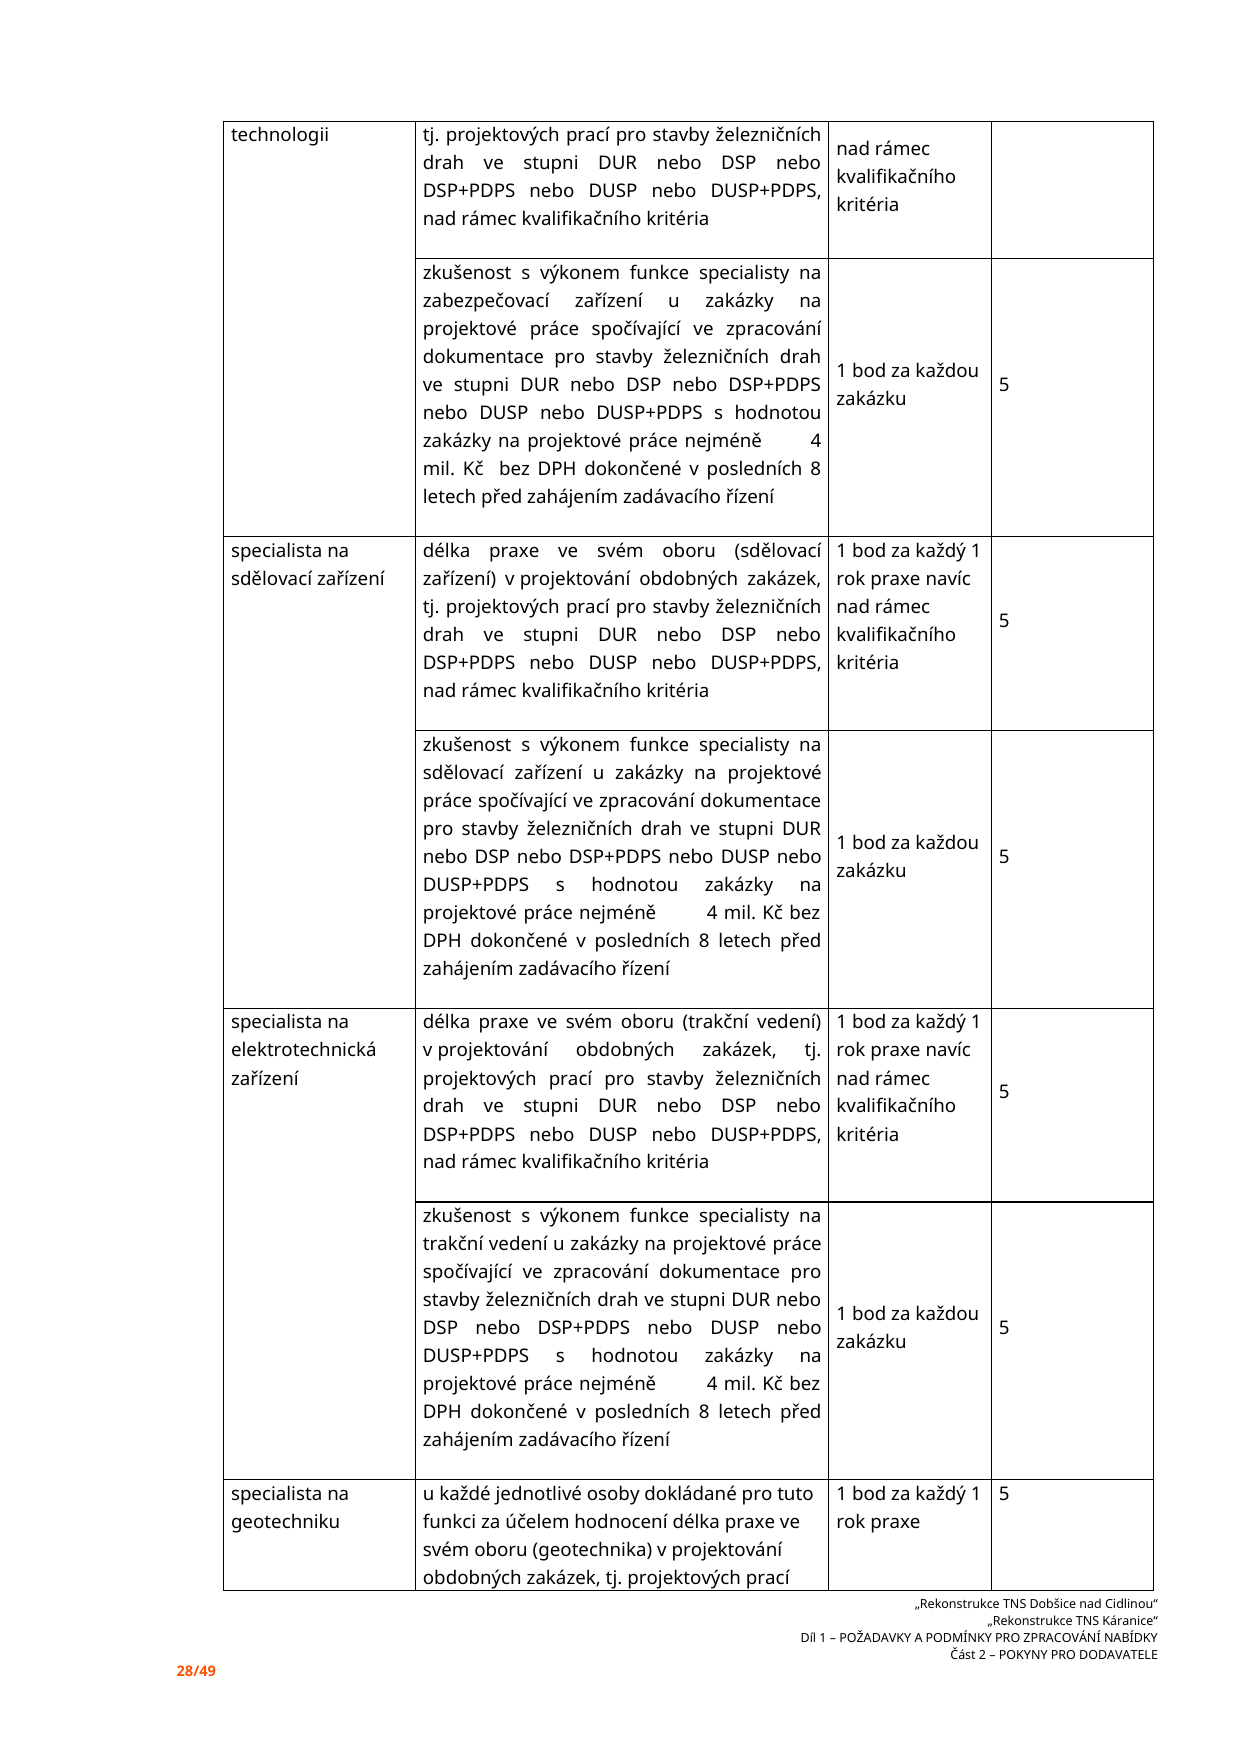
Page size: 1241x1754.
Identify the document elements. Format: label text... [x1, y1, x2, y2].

table_cell zkušenost s výkonem funkce specialisty na zabezpečovací zařízení u zakázky na projektové práce spočívající ve zpracování dokumentace pro stavby železničních drah ve stupni DUR nebo DSP nebo DSP+PDPS nebo DUSP nebo DUSP+PDPS s hodnotou zakázky na projektové práce nejméně 4 mil. Kč bez DPH dokončené v posledních 8 letech před zahájením zadávacího řízení [416, 259, 828, 536]
table_cell 1 bod za každý 1 rok praxe navíc nad rámec kvalifikačního kritéria [829, 1009, 991, 1201]
table_cell 1 bod za každý 1 rok praxe navíc nad rámec kvalifikačního kritéria [829, 537, 991, 730]
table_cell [416, 122, 828, 258]
table_cell délka praxe ve svém oboru (trakční vedení) v projektování obdobných zakázek, tj. projektových prací pro stavby železničních drah ve stupni DUR nebo DSP nebo DSP+PDPS nebo DUSP nebo DUSP+PDPS, nad rámec kvalifikačního kritéria [416, 1009, 828, 1201]
table_cell zkušenost s výkonem funkce specialisty na trakční vedení u zakázky na projektové práce spočívající ve zpracování dokumentace pro stavby železničních drah ve stupni DUR nebo DSP nebo DSP+PDPS nebo DUSP nebo DUSP+PDPS s hodnotou zakázky na projektové práce nejméně 4 mil. Kč bez DPH dokončené v posledních 8 letech před zahájením zadávacího řízení [416, 1203, 828, 1479]
table_cell specialista na elektrotechnická zařízení [224, 1009, 415, 1479]
table_cell 5 [992, 537, 1153, 730]
table_cell zkušenost s výkonem funkce specialisty na sdělovací zařízení u zakázky na projektové práce spočívající ve zpracování dokumentace pro stavby železničních drah ve stupni DUR nebo DSP nebo DSP+PDPS nebo DUSP nebo DUSP+PDPS s hodnotou zakázky na projektové práce nejméně 4 mil. Kč bez DPH dokončené v posledních 8 letech před zahájením zadávacího řízení [416, 731, 828, 1008]
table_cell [224, 1480, 415, 1590]
table_cell 1 bod za každou zakázku [829, 1203, 991, 1479]
table_cell 5 [992, 1203, 1153, 1479]
table_cell 1 bod za každou zakázku [829, 731, 991, 1008]
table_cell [224, 122, 415, 536]
table_cell specialista na sdělovací zařízení [224, 537, 415, 1008]
table_cell 5 [992, 122, 1153, 258]
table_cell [992, 1480, 1153, 1590]
table_cell 5 [992, 259, 1153, 536]
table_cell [416, 1480, 828, 1590]
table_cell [829, 1480, 991, 1590]
table_cell 1 bod za každou zakázku [829, 259, 991, 536]
table_cell délka praxe ve svém oboru (sdělovací zařízení) v projektování obdobných zakázek, tj. projektových prací pro stavby železničních drah ve stupni DUR nebo DSP nebo DSP+PDPS nebo DUSP nebo DUSP+PDPS, nad rámec kvalifikačního kritéria [416, 537, 828, 730]
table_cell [829, 122, 991, 258]
table_cell 5 [992, 1009, 1153, 1201]
table_cell 5 [992, 731, 1153, 1008]
